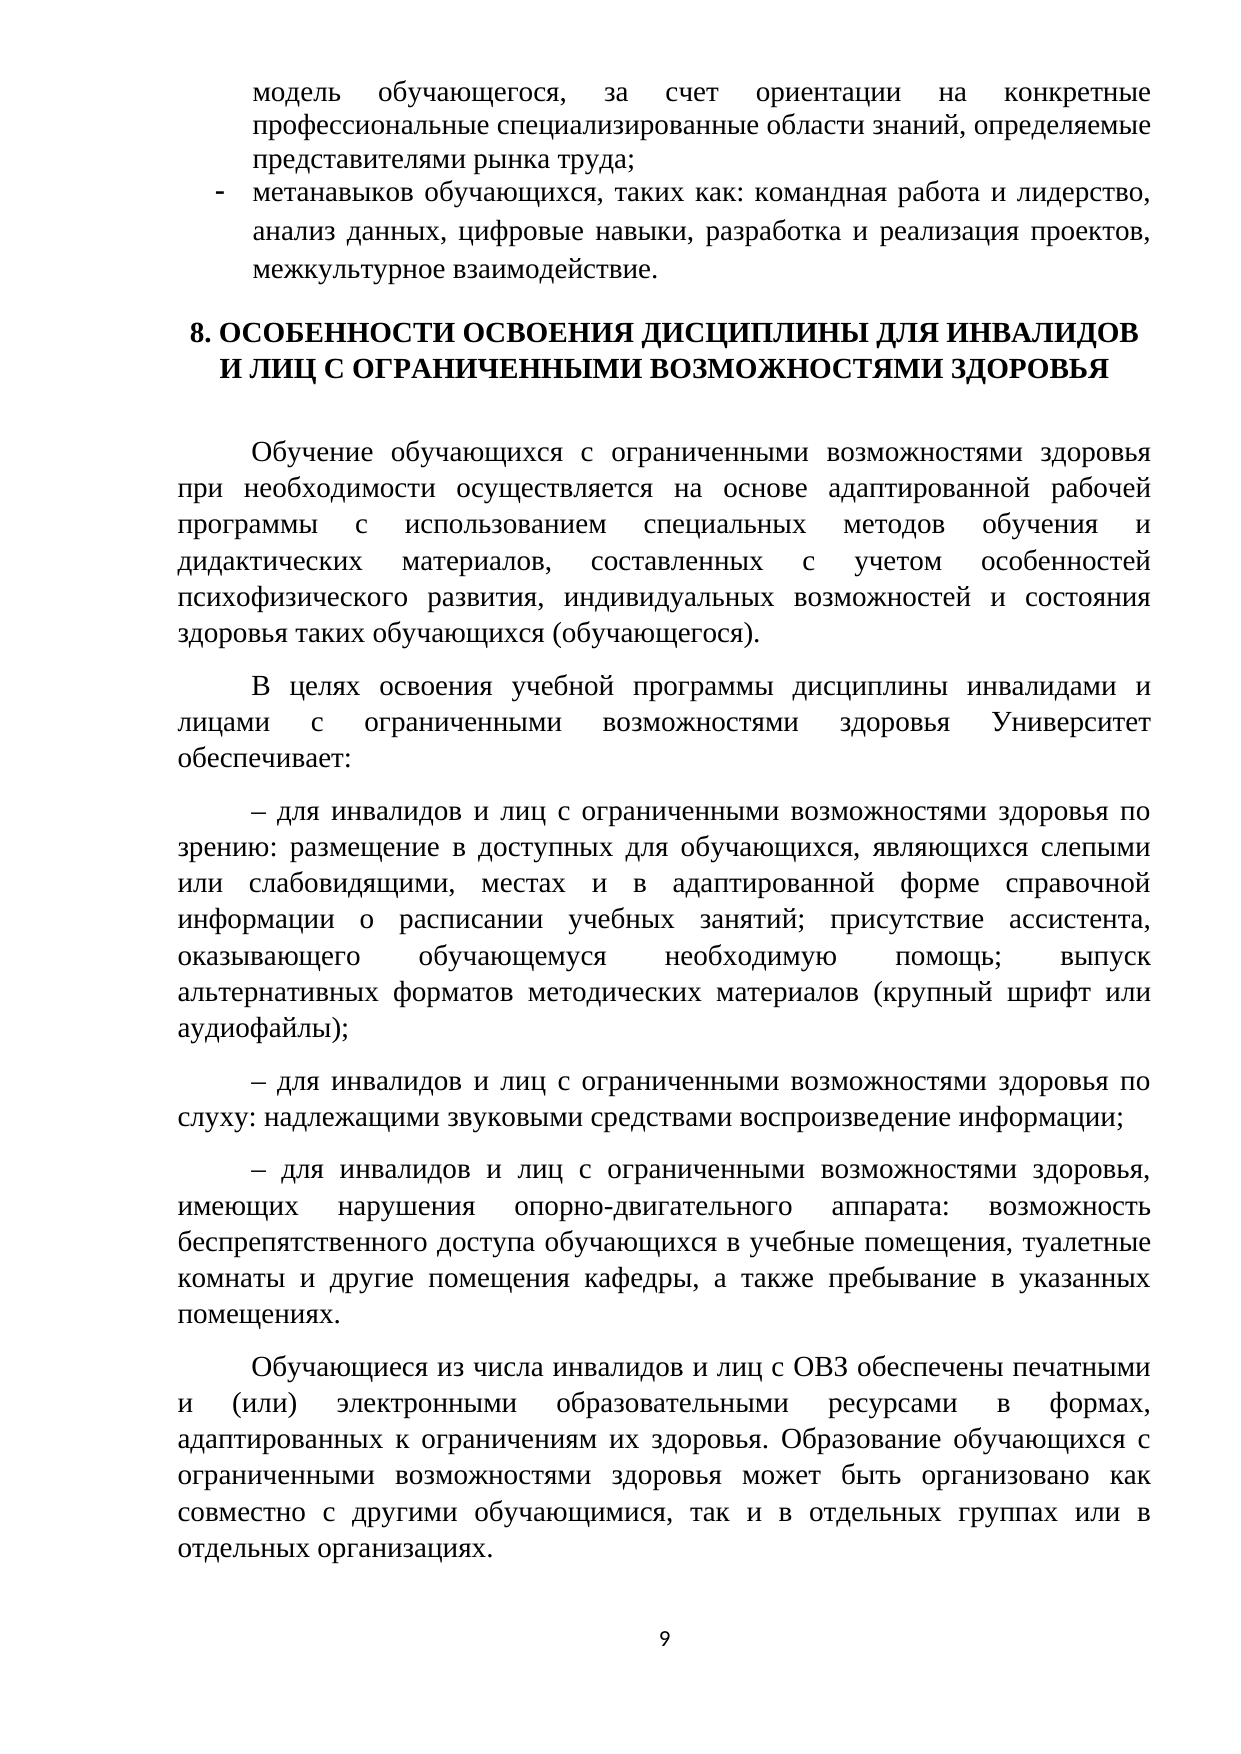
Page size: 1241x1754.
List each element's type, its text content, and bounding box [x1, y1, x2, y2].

subtitle 8. ОСОБЕННОСТИ ОСВОЕНИЯ ДИСЦИПЛИНЫ ДЛЯ ИНВАЛИДОВ И ЛИЦ С ОГРАНИЧЕННЫМИ ВОЗМОЖНОСТЯМИ ЗДОРОВЬЯ [177, 315, 1152, 385]
text – для инвалидов и лиц с ограниченными возможностями здоровья, имеющих нарушения опорно-двигательного аппарата: возможность беспрепятственного доступа обучающихся в учебные помещения, туалетные комнаты и другие помещения кафедры, а также пребывание в указанных помещениях. [177, 1152, 1152, 1330]
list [215, 74, 1152, 174]
list метанавыков обучающихся, таких как: командная работа и лидерство, анализ данных, цифровые навыки, разработка и реализация проектов, межкультурное взаимодействие. [215, 174, 1152, 285]
text Обучающиеся из числа инвалидов и лиц с ОВЗ обеспечены печатными и (или) электронными образовательными ресурсами в формах, адаптированных к ограничениям их здоровья. Образование обучающихся с ограниченными возможностями здоровья может быть организовано как совместно с другими обучающимися, так и в отдельных группах или в отдельных организациях. [177, 1349, 1152, 1563]
text – для инвалидов и лиц с ограниченными возможностями здоровья по зрению: размещение в доступных для обучающихся, являющихся слепыми или слабовидящими, местах и в адаптированной форме справочной информации о расписании учебных занятий; присутствие ассистента, оказывающего обучающемуся необходимую помощь; выпуск альтернативных форматов методических материалов (крупный шрифт или аудиофайлы); [177, 793, 1152, 1043]
text Обучение обучающихся с ограниченными возможностями здоровья при необходимости осуществляется на основе адаптированной рабочей программы с использованием специальных методов обучения и дидактических материалов, составленных с учетом особенностей психофизического развития, индивидуальных возможностей и состояния здоровья таких обучающихся (обучающегося). [177, 434, 1152, 649]
text – для инвалидов и лиц с ограниченными возможностями здоровья по слуху: надлежащими звуковыми средствами воспроизведение информации; [177, 1063, 1152, 1132]
text В целях освоения учебной программы дисциплины инвалидами и лицами с ограниченными возможностями здоровья Университет обеспечивает: [177, 668, 1152, 774]
